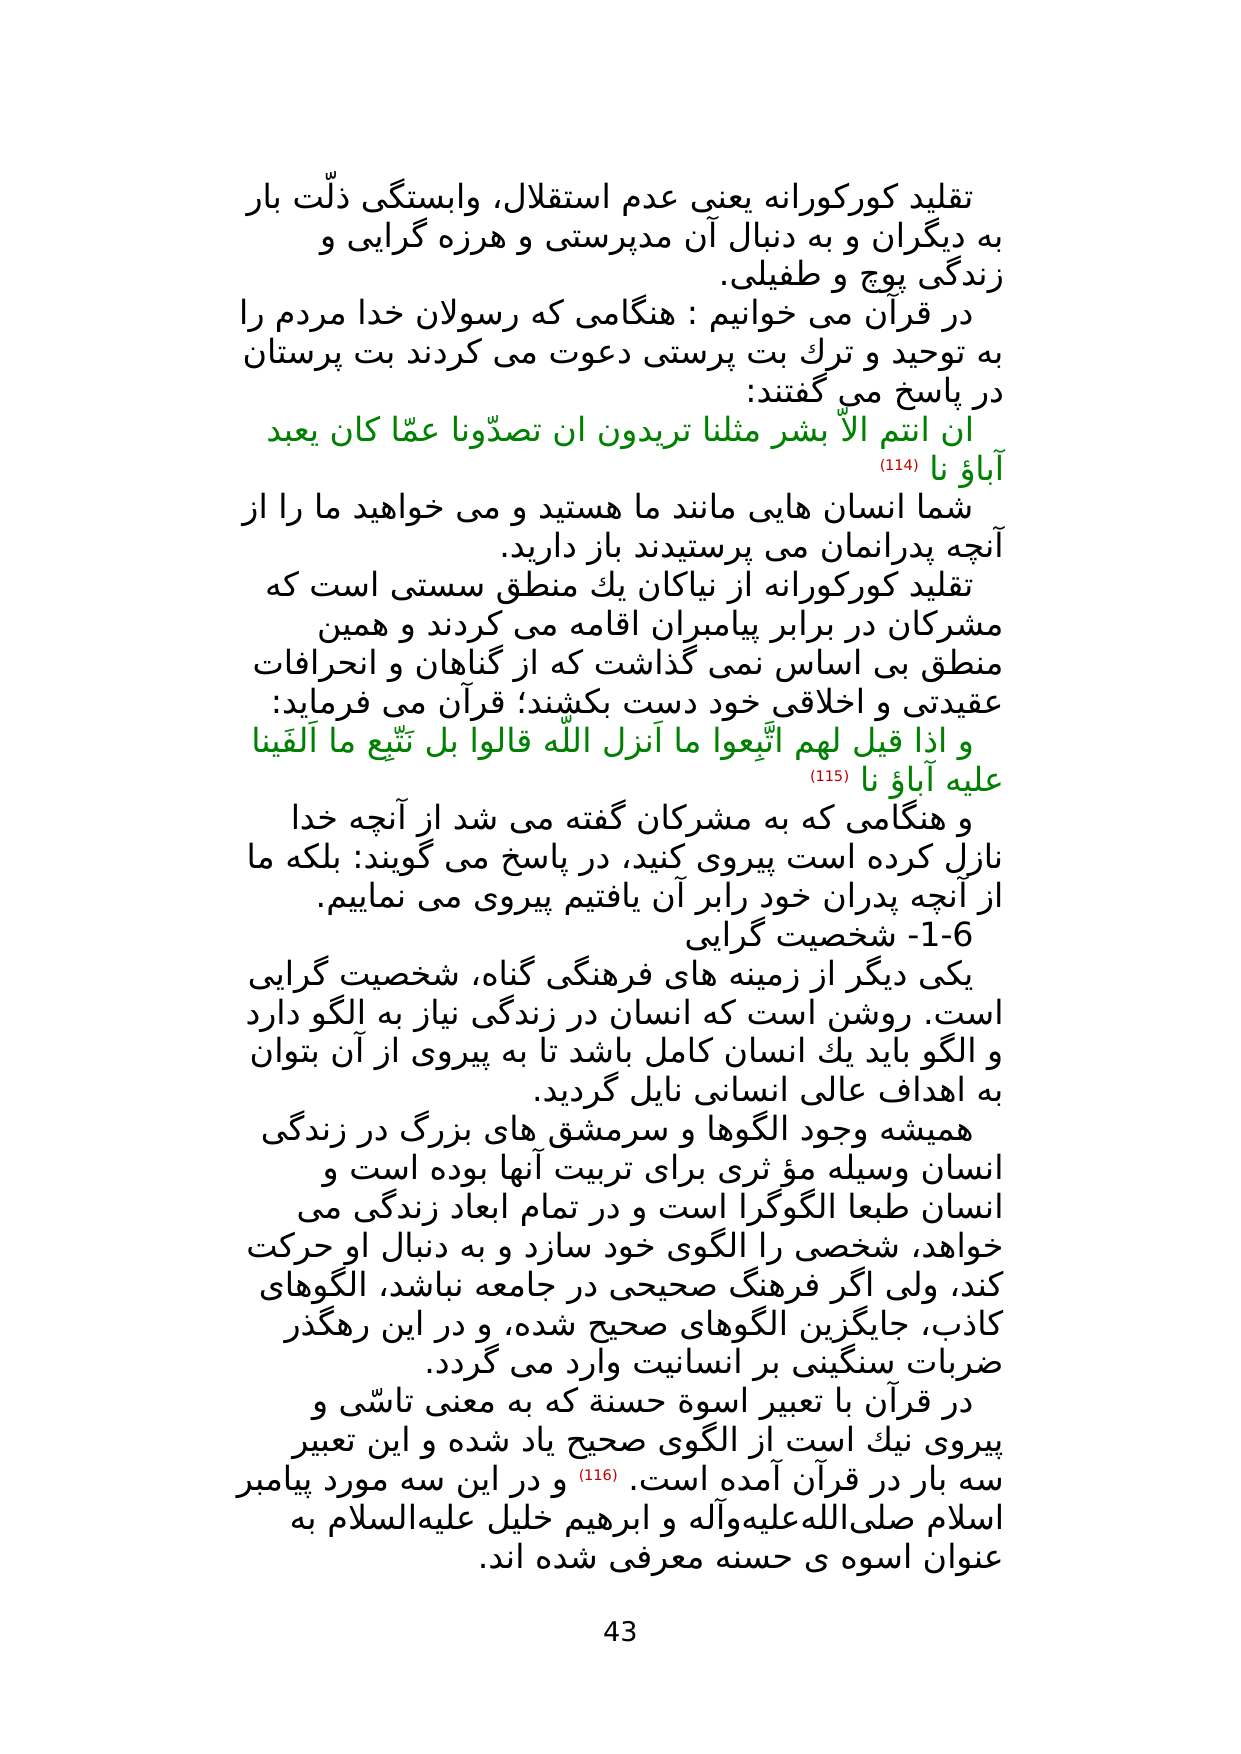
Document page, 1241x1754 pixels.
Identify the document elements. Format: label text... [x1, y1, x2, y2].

text در قرآن با تعبير اسوة حسنة كه به معنى تاسّى و پيروى نيك است از الگوى صحيح ياد شده و اين تعبير سه بار در قرآن آمده است. (116) و در اين سه مورد پيامبر اسلام صلى‌الله‌عليه‌وآله و ابرهيم خليل عليه‌السلام به عنوان اسوه ى حسنه معرفى شده اند. [236, 1382, 1004, 1576]
text تقليد كوركورانه از نياكان يك منطق سستى است كه مشركان در برابر پيامبران اقامه مى كردند و همين منطق بى اساس نمى گذاشت كه از گناهان و انحرافات عقيدتى و اخلاقى خود دست بكشند؛ قرآن مى فرمايد: [236, 566, 1004, 721]
text شما انسان هايى مانند ما هستيد و مى خواهيد ما را از آنچه پدرانمان مى پرستيدند باز داريد. [236, 488, 1004, 566]
text ان انتم الاّ بشر مثلنا تريدون ان تصدّونا عمّا كان يعبد آباؤ نا (114) [236, 410, 1004, 488]
text هميشه وجود الگوها و سرمشق هاى بزرگ در زندگى انسان وسيله مؤ ثرى براى تربيت آنها بوده است و انسان طبعا الگوگرا است و در تمام ابعاد زندگى مى خواهد، شخصى را الگوى خود سازد و به دنبال او حركت كند، ولى اگر فرهنگ صحيحى در جامعه نباشد، الگوهاى كاذب، جايگزين الگوهاى صحيح شده، و در اين رهگذر ضربات سنگينى بر انسانيت وارد مى گردد. [236, 1110, 1004, 1382]
text و هنگامى كه به مشركان گفته مى شد از آنچه خدا نازل كرده است پيروى كنيد، در پاسخ مى گويند: بلكه ما از آنچه پدران خود رابر آن يافتيم پيروى مى نماييم. [236, 799, 1004, 915]
text 1-6- شخصيت گرايى [236, 915, 1004, 954]
text و اذا قيل لهم اتَّبِعوا ما اَنزل اللّه قالوا بل نَتّبِع ما اَلفَينا عليه آباؤ نا (115) [236, 721, 1004, 799]
text در قرآن مى خوانيم : هنگامى كه رسولان خدا مردم را به توحيد و ترك بت پرستى دعوت مى كردند بت پرستان در پاسخ مى گفتند: [236, 294, 1004, 410]
text تقليد كوركورانه يعنى عدم استقلال، وابستگى ذلّت بار به ديگران و به دنبال آن مدپرستى و هرزه گرايى و زندگى پوچ و طفيلى. [236, 177, 1004, 294]
text يكى ديگر از زمينه هاى فرهنگى گناه، شخصيت گرايى است. روشن است كه انسان در زندگى نياز به الگو دارد و الگو بايد يك انسان كامل باشد تا به پيروى از آن بتوان به اهداف عالى انسانى نايل گرديد. [236, 954, 1004, 1110]
